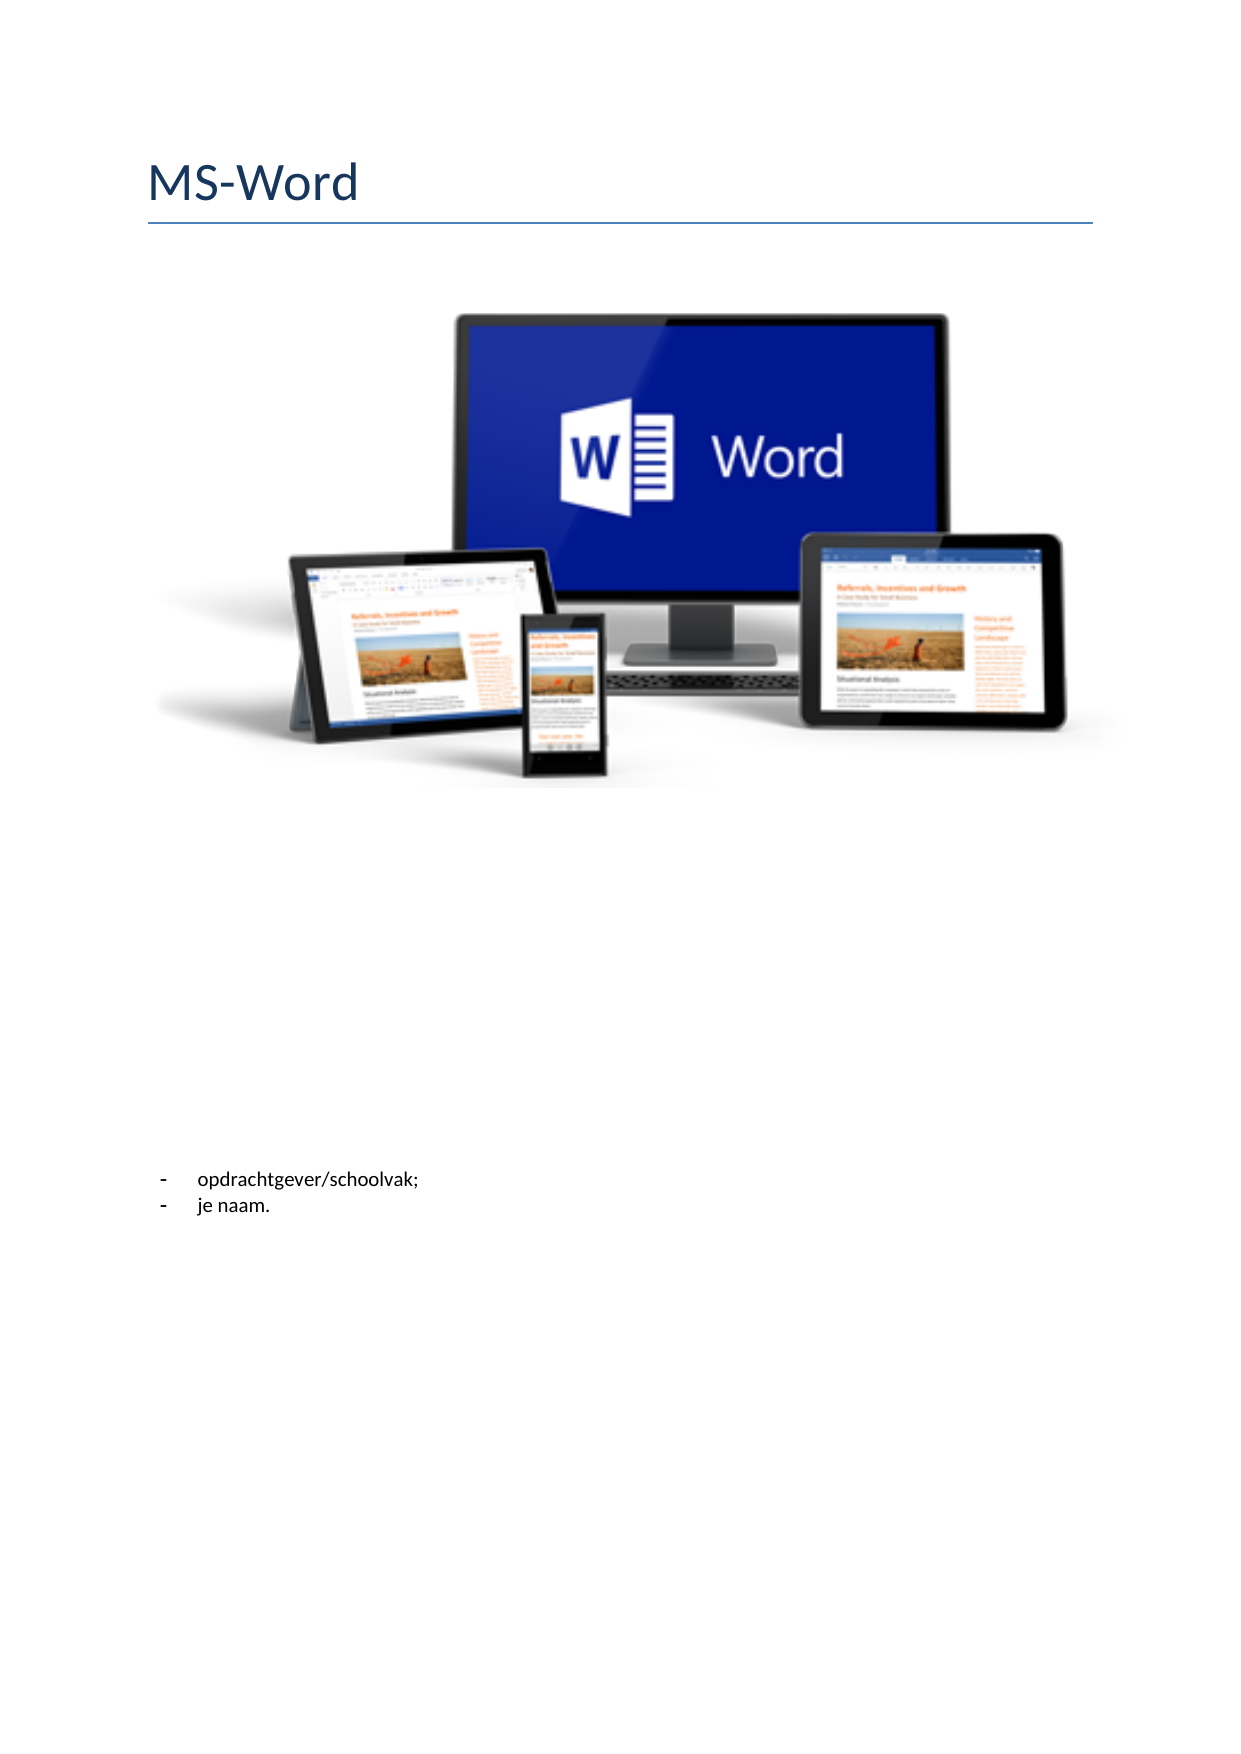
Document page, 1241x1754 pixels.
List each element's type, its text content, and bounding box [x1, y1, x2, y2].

list je naam. [160, 1192, 1093, 1217]
picture [147, 313, 1127, 788]
title MS-Word [148, 148, 1093, 222]
list opdrachtgever/schoolvak; [160, 1166, 1093, 1192]
